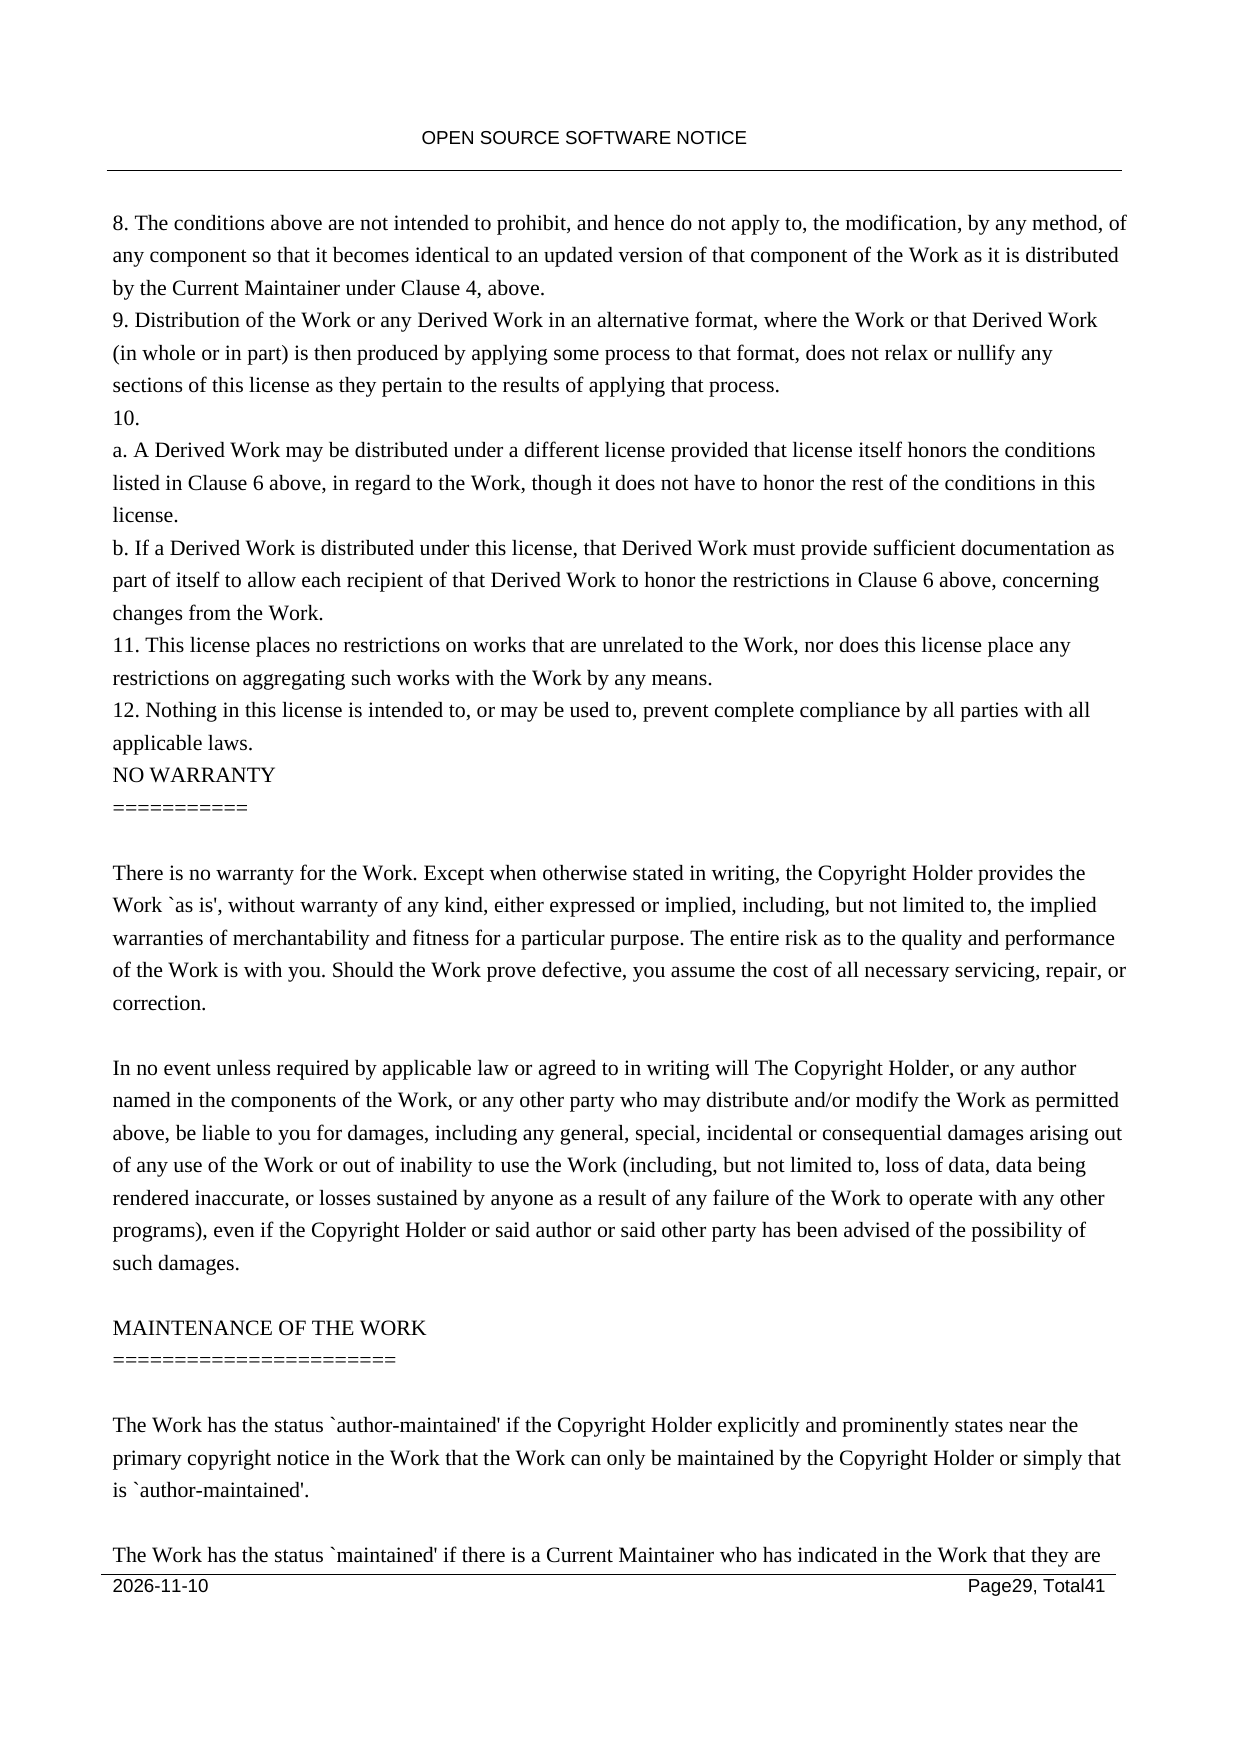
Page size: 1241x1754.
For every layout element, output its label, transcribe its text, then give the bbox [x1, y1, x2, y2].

text b. If a Derived Work is distributed under this license, that Derived Work must provide sufficient documentation as part of itself to allow each recipient of that Derived Work to honor the restrictions in Clause 6 above, concerning changes from the Work. [112, 531, 1128, 629]
text MAINTENANCE OF THE WORK [112, 1311, 1128, 1344]
text 9. Distribution of the Work or any Derived Work in an alternative format, where the Work or that Derived Work (in whole or in part) is then produced by applying some process to that format, does not relax or nullify any sections of this license as they pertain to the results of applying that process. [112, 304, 1128, 401]
text There is no warranty for the Work. Except when otherwise stated in writing, the Copyright Holder provides the Work `as is', without warranty of any kind, either expressed or implied, including, but not limited to, the implied warranties of merchantability and fitness for a particular purpose. The entire risk as to the quality and performance of the Work is with you. Should the Work prove defective, you assume the cost of all necessary servicing, repair, or correction. [112, 856, 1128, 1019]
text 11. This license places no restrictions on works that are unrelated to the Work, nor does this license place any restrictions on aggregating such works with the Work by any means. [112, 629, 1128, 694]
text 10. [112, 401, 1128, 434]
text ======================= [112, 1344, 1128, 1376]
text In no event unless required by applicable law or agreed to in writing will The Copyright Holder, or any author named in the components of the Work, or any other party who may distribute and/or modify the Work as permitted above, be liable to you for damages, including any general, special, incidental or consequential damages arising out of any use of the Work or out of inability to use the Work (including, but not limited to, loss of data, data being rendered inaccurate, or losses sustained by anyone as a result of any failure of the Work to operate with any other programs), even if the Copyright Holder or said author or said other party has been advised of the possibility of such damages. [112, 1051, 1128, 1279]
text The Work has the status `author-maintained' if the Copyright Holder explicitly and prominently states near the primary copyright notice in the Work that the Work can only be maintained by the Copyright Holder or simply that is `author-maintained'. [112, 1409, 1128, 1506]
text NO WARRANTY [112, 759, 1128, 791]
text a. A Derived Work may be distributed under a different license provided that license itself honors the conditions listed in Clause 6 above, in regard to the Work, though it does not have to honor the rest of the conditions in this license. [112, 434, 1128, 531]
text =========== [112, 791, 1128, 824]
text 8. The conditions above are not intended to prohibit, and hence do not apply to, the modification, by any method, of any component so that it becomes identical to an updated version of that component of the Work as it is distributed by the Current Maintainer under Clause 4, above. [112, 206, 1128, 304]
text 12. Nothing in this license is intended to, or may be used to, prevent complete compliance by all parties with all applicable laws. [112, 694, 1128, 759]
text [112, 1539, 1128, 1571]
